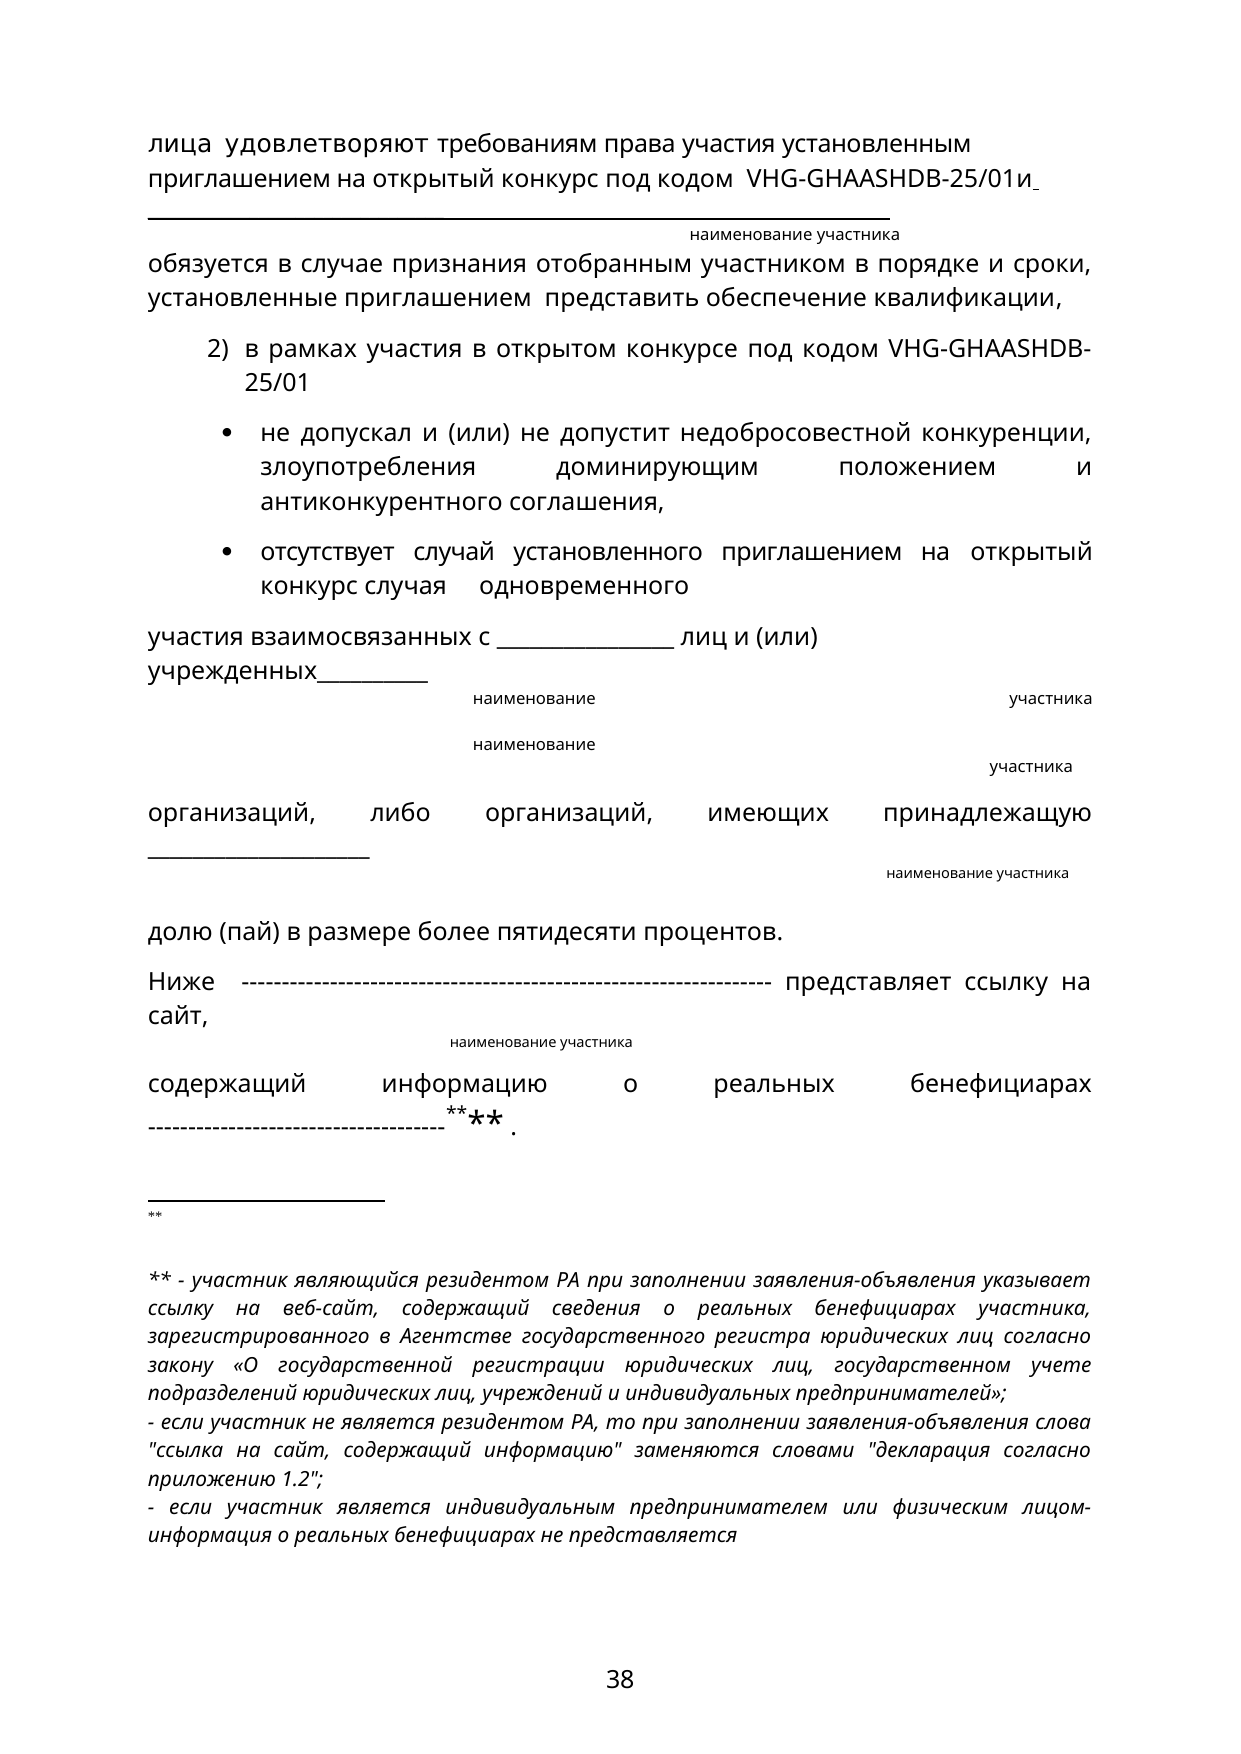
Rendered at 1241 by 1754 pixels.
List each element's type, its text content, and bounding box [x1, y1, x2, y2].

text наименование участника наименование [473, 687, 1092, 755]
text организаций, либо организаций, имеющих принадлежащую ____________________ [148, 794, 1092, 862]
text лица удовлетворяют требованиям права участия установленным приглашением на открытый конкурс под кодом VHG-GHAASHDB-25/01и ________________________________ [148, 126, 1092, 223]
text наименование участника [148, 223, 1092, 245]
text участника [989, 755, 1092, 778]
list не допускал и (или) не допустит недобросовестной конкуренции, злоупотребления доминирующим положением и антиконкурентного соглашения, [223, 415, 1092, 517]
text наименование участника [443, 1032, 1092, 1066]
text наименование участника [886, 862, 1092, 896]
text содержащий информацию о реальных бенефициарах -------------------------------------** . [148, 1066, 1092, 1146]
text Ниже ------------------------------------------------------------------ представляет ссылку на сайт, [148, 964, 1092, 1032]
text участия взаимосвязанных с ________________ лиц и (или) учрежденных__________ [148, 619, 1092, 687]
list отсутствует случай установленного приглашением на открытый конкурс случая одновременного [223, 534, 1092, 602]
text обязуется в случае признания отобранным участником в порядке и сроки, установленные приглашением представить обеспечение квалификации, [148, 245, 1092, 313]
list в рамках участия в открытом конкурсе под кодом VHG-GHAASHDB-25/01 [207, 330, 1092, 398]
text долю (пай) в размере более пятидесяти процентов. [148, 913, 1092, 947]
